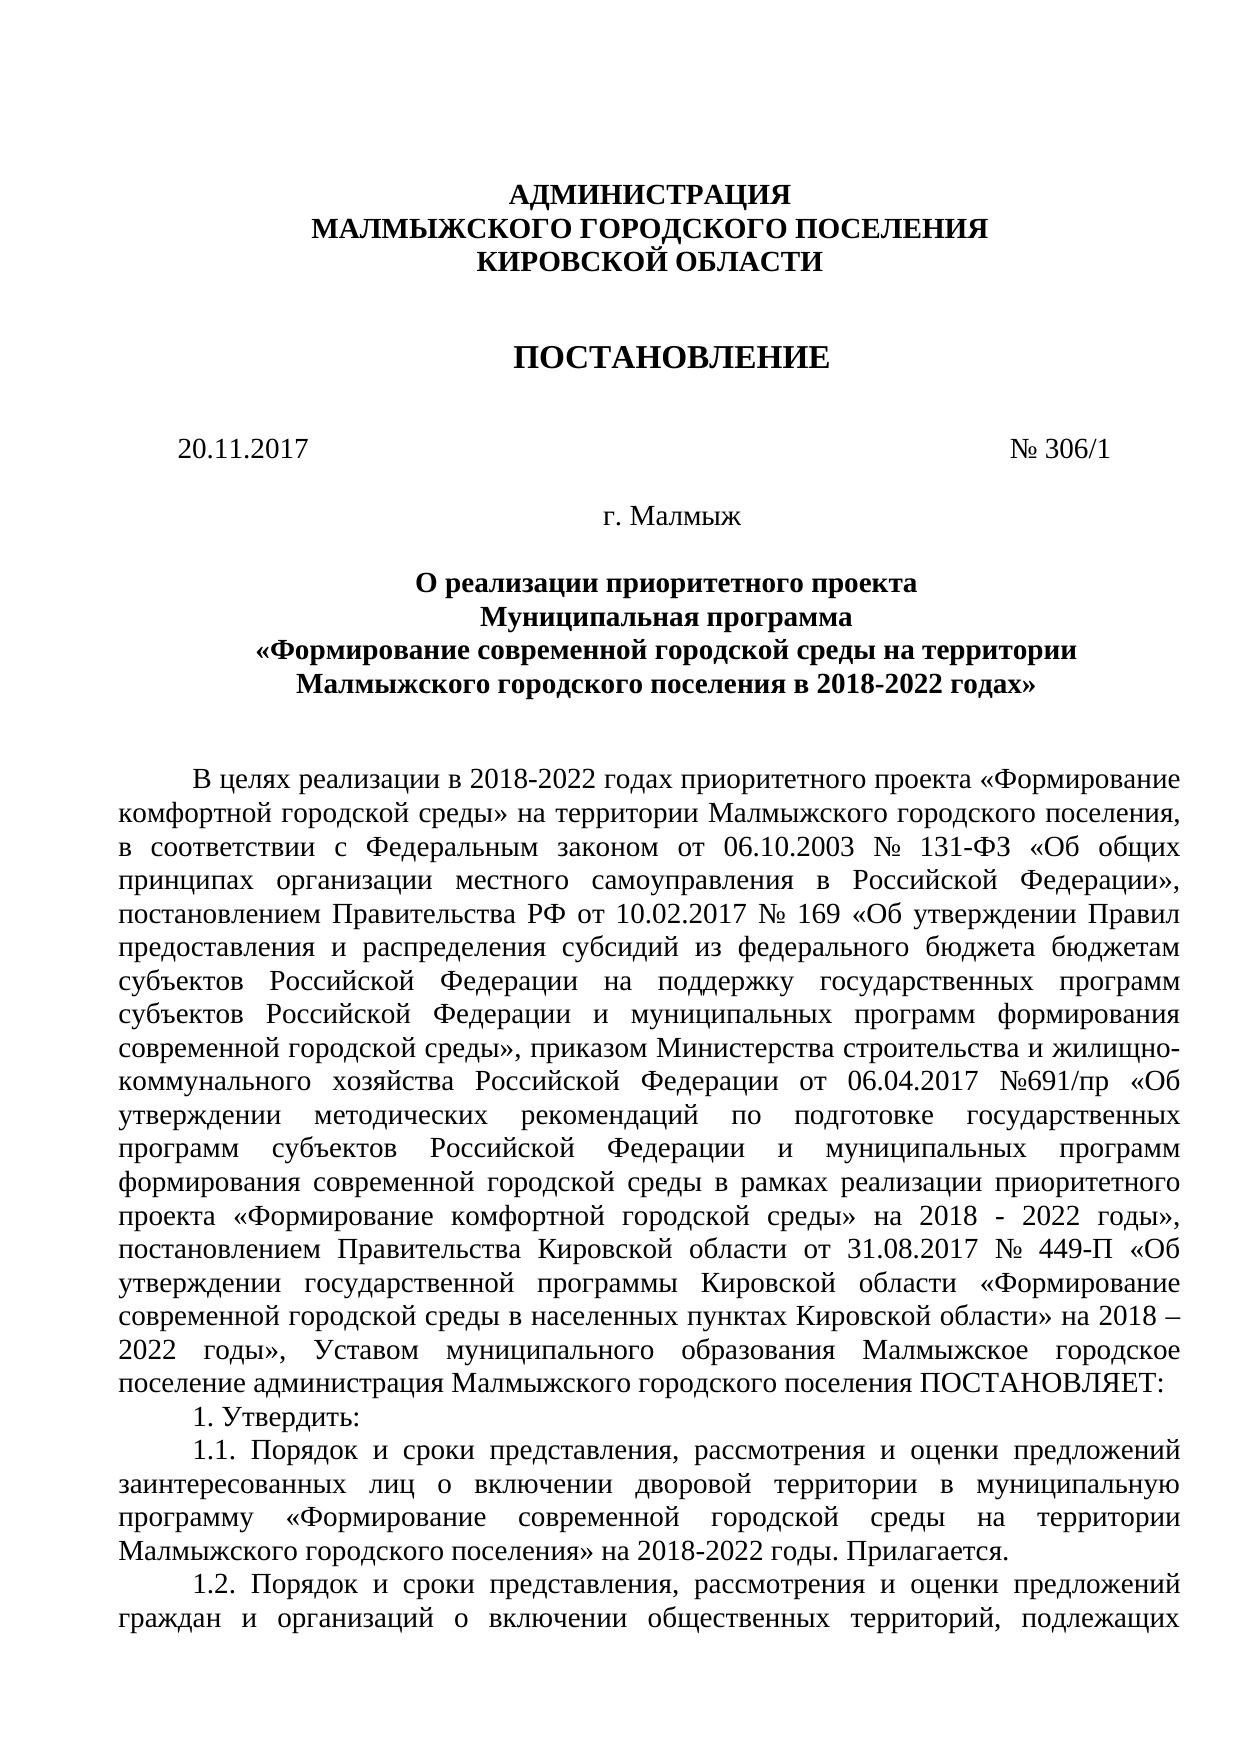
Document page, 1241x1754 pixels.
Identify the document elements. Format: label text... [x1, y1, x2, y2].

text г. Малмыж [177, 498, 1167, 532]
text 1. Утвердить: [118, 1399, 1181, 1432]
text ПОСТАНОВЛЕНИЕ [177, 337, 1167, 376]
text АДМИНИСТРАЦИЯ [118, 177, 1181, 211]
text В целях реализации в 2018-2022 годах приоритетного проекта «Формирование комфортной городской среды» на территории Малмыжского городского поселения, в соответствии с Федеральным законом от 06.10.2003 № 131-ФЗ «Об общих принципах организации местного самоуправления в Российской Федерации», постановлением Правительства РФ от 10.02.2017 № 169 «Об утверждении Правил предоставления и распределения субсидий из федерального бюджета бюджетам субъектов Российской Федерации на поддержку государственных программ субъектов Российской Федерации и муниципальных программ формирования современной городской среды», приказом Министерства строительства и жилищно-коммунального хозяйства Российской Федерации от 06.04.2017 №691/пр «Об утверждении методических рекомендаций по подготовке государственных программ субъектов Российской Федерации и муниципальных программ формирования современной городской среды в рамках реализации приоритетного проекта «Формирование комфортной городской среды» на 2018 - 2022 годы», постановлением Правительства Кировской области от 31.08.2017 № 449-П «Об утверждении государственной программы Кировской области «Формирование современной городской среды в населенных пунктах Кировской области» на 2018 – 2022 годы», Уставом муниципального образования Малмыжское городское поселение администрация Малмыжского городского поселения ПОСТАНОВЛЯЕТ: [118, 762, 1181, 1399]
table_header О реализации приоритетного проекта Муниципальная программа «Формирование современной городской среды на территории Малмыжского городского поселения в 2018-2022 годах» [107, 565, 1181, 733]
text МАЛМЫЖСКОГО ГОРОДСКОГО ПОСЕЛЕНИЯ [118, 211, 1181, 244]
text КИРОВСКОЙ ОБЛАСТИ [118, 244, 1181, 278]
text 1.1. Порядок и сроки представления, рассмотрения и оценки предложений заинтересованных лиц о включении дворовой территории в муниципальную программу «Формирование современной городской среды на территории Малмыжского городского поселения» на 2018-2022 годы. Прилагается. [118, 1432, 1181, 1567]
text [118, 1567, 1181, 1634]
text 20.11.2017 № 306/1 [177, 431, 1167, 464]
